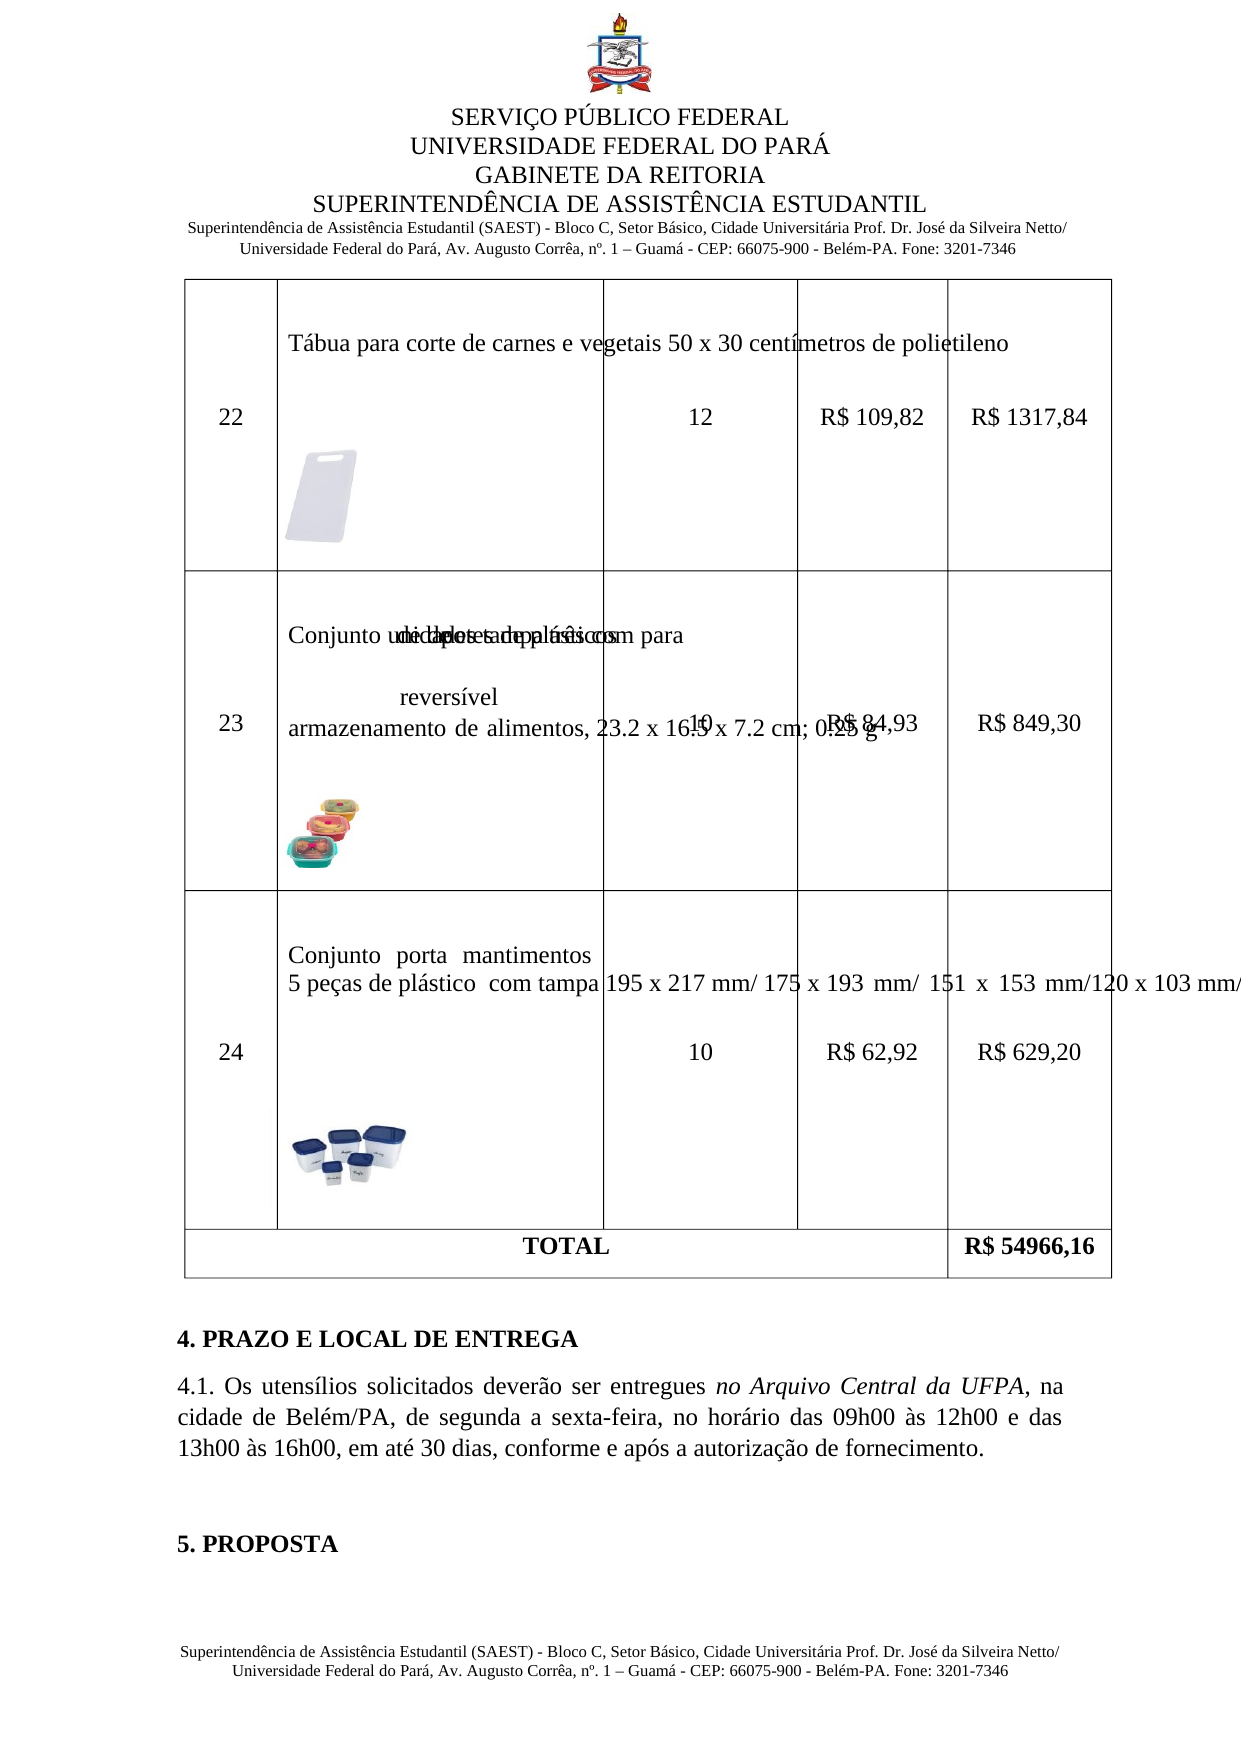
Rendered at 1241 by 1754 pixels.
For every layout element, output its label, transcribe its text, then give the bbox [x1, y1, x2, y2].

picture [587, 13, 652, 94]
subtitle PROPOSTA [177, 1529, 1109, 1557]
subtitle PRAZO E LOCAL DE ENTREGA [177, 1324, 1109, 1352]
picture [278, 1108, 414, 1206]
picture [280, 793, 362, 868]
picture [269, 1108, 276, 1206]
list Os utensílios solicitados deverão ser entregues no Arquivo Central da UFPA, na cidade de Belém/PA, de segunda a sexta-feira, no horário das 09h00 às 12h00 e das 13h00 às 16h00, em até 30 dias, conforme e após a autorização de fornecimento. [177, 1371, 1063, 1462]
picture [284, 449, 357, 543]
